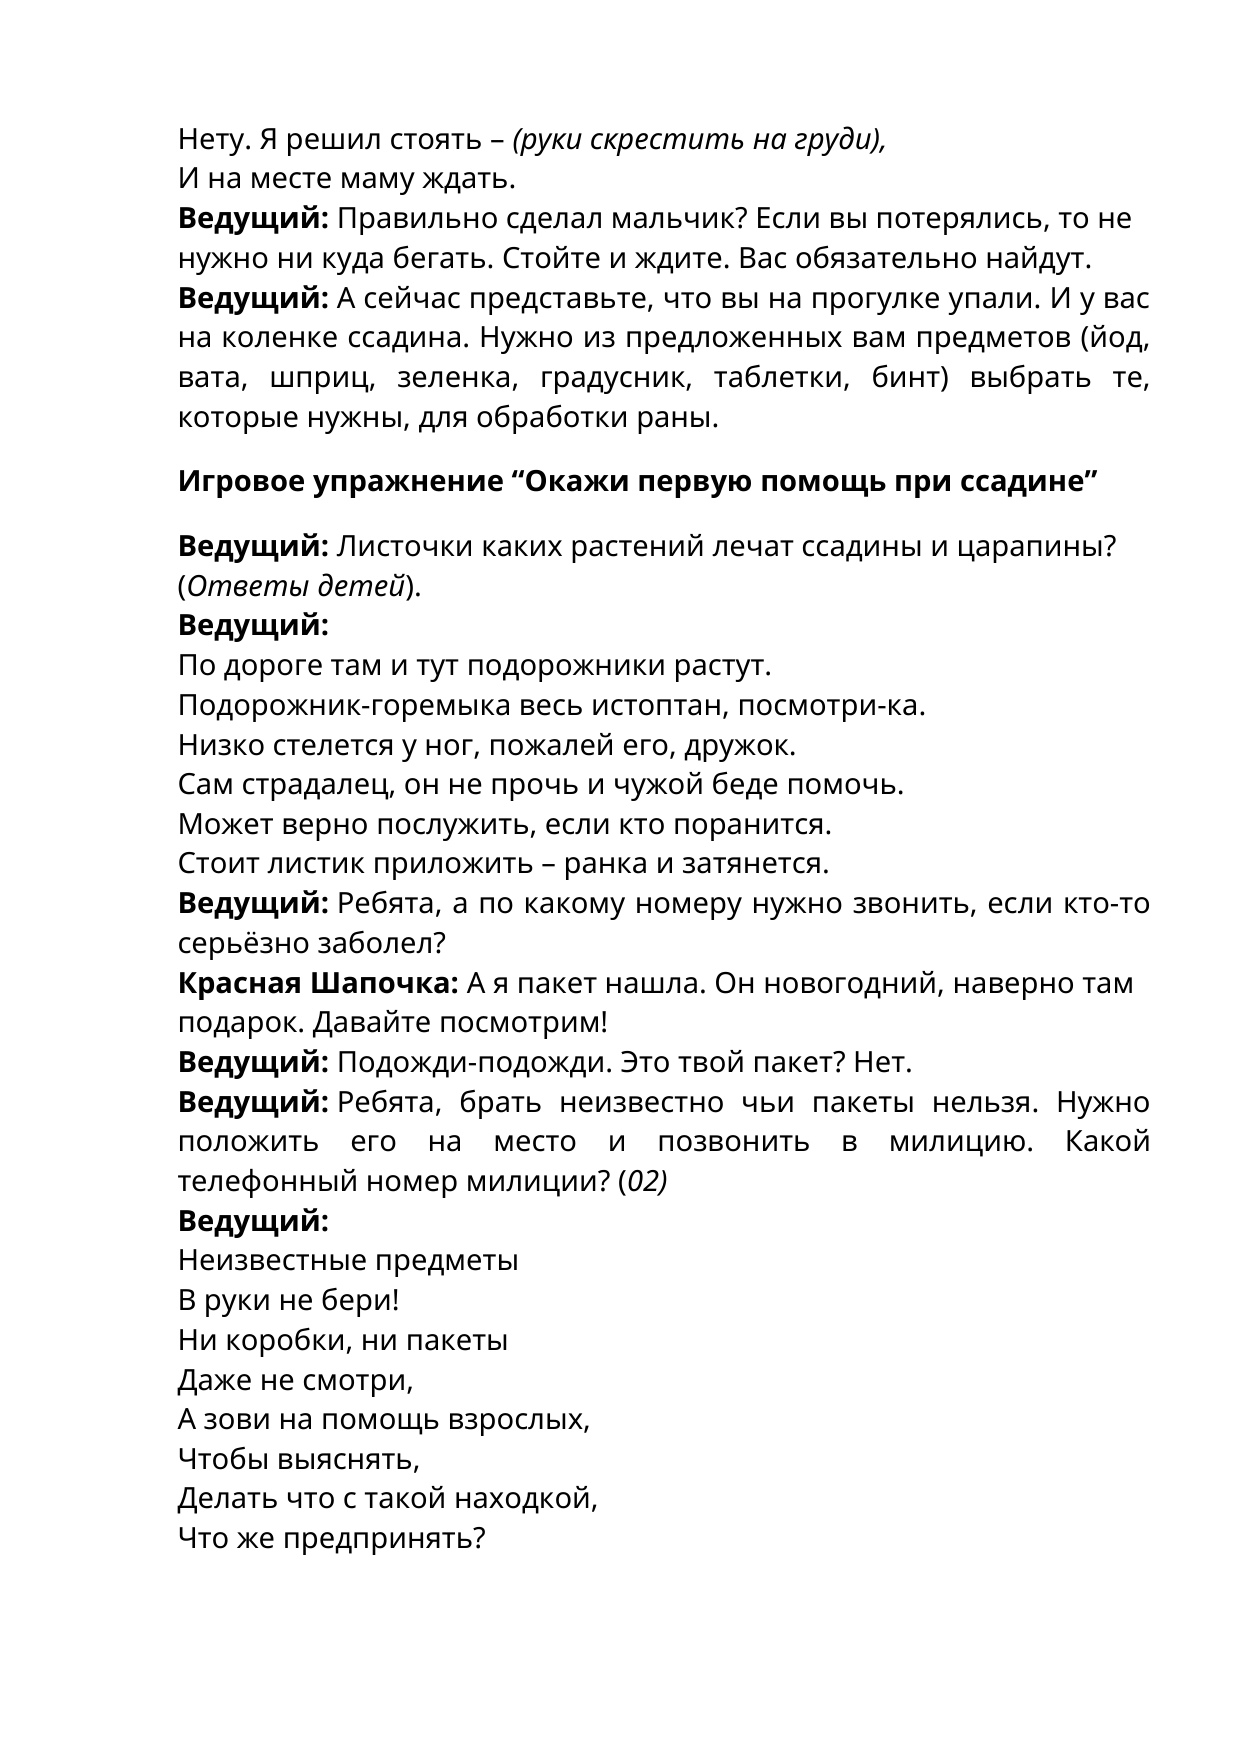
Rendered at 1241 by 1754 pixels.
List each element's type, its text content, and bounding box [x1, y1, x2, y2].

text Игровое упражнение “Окажи первую помощь при ссадине” [177, 461, 1152, 500]
text Красная Шапочка: А я пакет нашла. Он новогодний, наверно там подарок. Давайте посмотрим! [177, 962, 1152, 1041]
text По дороге там и тут подорожники растут. Подорожник-горемыка весь истоптан, посмотри-ка. Низко стелется у ног, пожалей его, дружок. Сам страдалец, он не прочь и чужой беде помочь. Может верно послужить, если кто поранится. Стоит листик приложить – ранка и затянется. [177, 644, 1152, 882]
text Ведущий: Правильно сделал мальчик? Если вы потерялись, то не нужно ни куда бегать. Стойте и ждите. Вас обязательно найдут. [177, 197, 1152, 277]
text Ведущий: Листочки каких растений лечат ссадины и царапины? (Ответы детей). [177, 525, 1152, 605]
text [177, 118, 1152, 197]
text Ведущий: Подожди-подожди. Это твой пакет? Нет. [177, 1041, 1152, 1081]
text Ведущий: [177, 1200, 1152, 1240]
text Ведущий: Ребята, а по какому номеру нужно звонить, если кто-то серьёзно заболел? [177, 882, 1152, 962]
text Неизвестные предметы В руки не бери! Ни коробки, ни пакеты Даже не смотри, А зови на помощь взрослых, Чтобы выяснять, Делать что с такой находкой, Что же предпринять? [177, 1240, 1152, 1557]
text Ведущий: Ребята, брать неизвестно чьи пакеты нельзя. Нужно положить его на место и позвонить в милицию. Какой телефонный номер милиции? (02) [177, 1081, 1152, 1200]
text Ведущий: [177, 605, 1152, 644]
text Ведущий: А сейчас представьте, что вы на прогулке упали. И у вас на коленке ссадина. Нужно из предложенных вам предметов (йод, вата, шприц, зеленка, градусник, таблетки, бинт) выбрать те, которые нужны, для обработки раны. [177, 277, 1152, 436]
